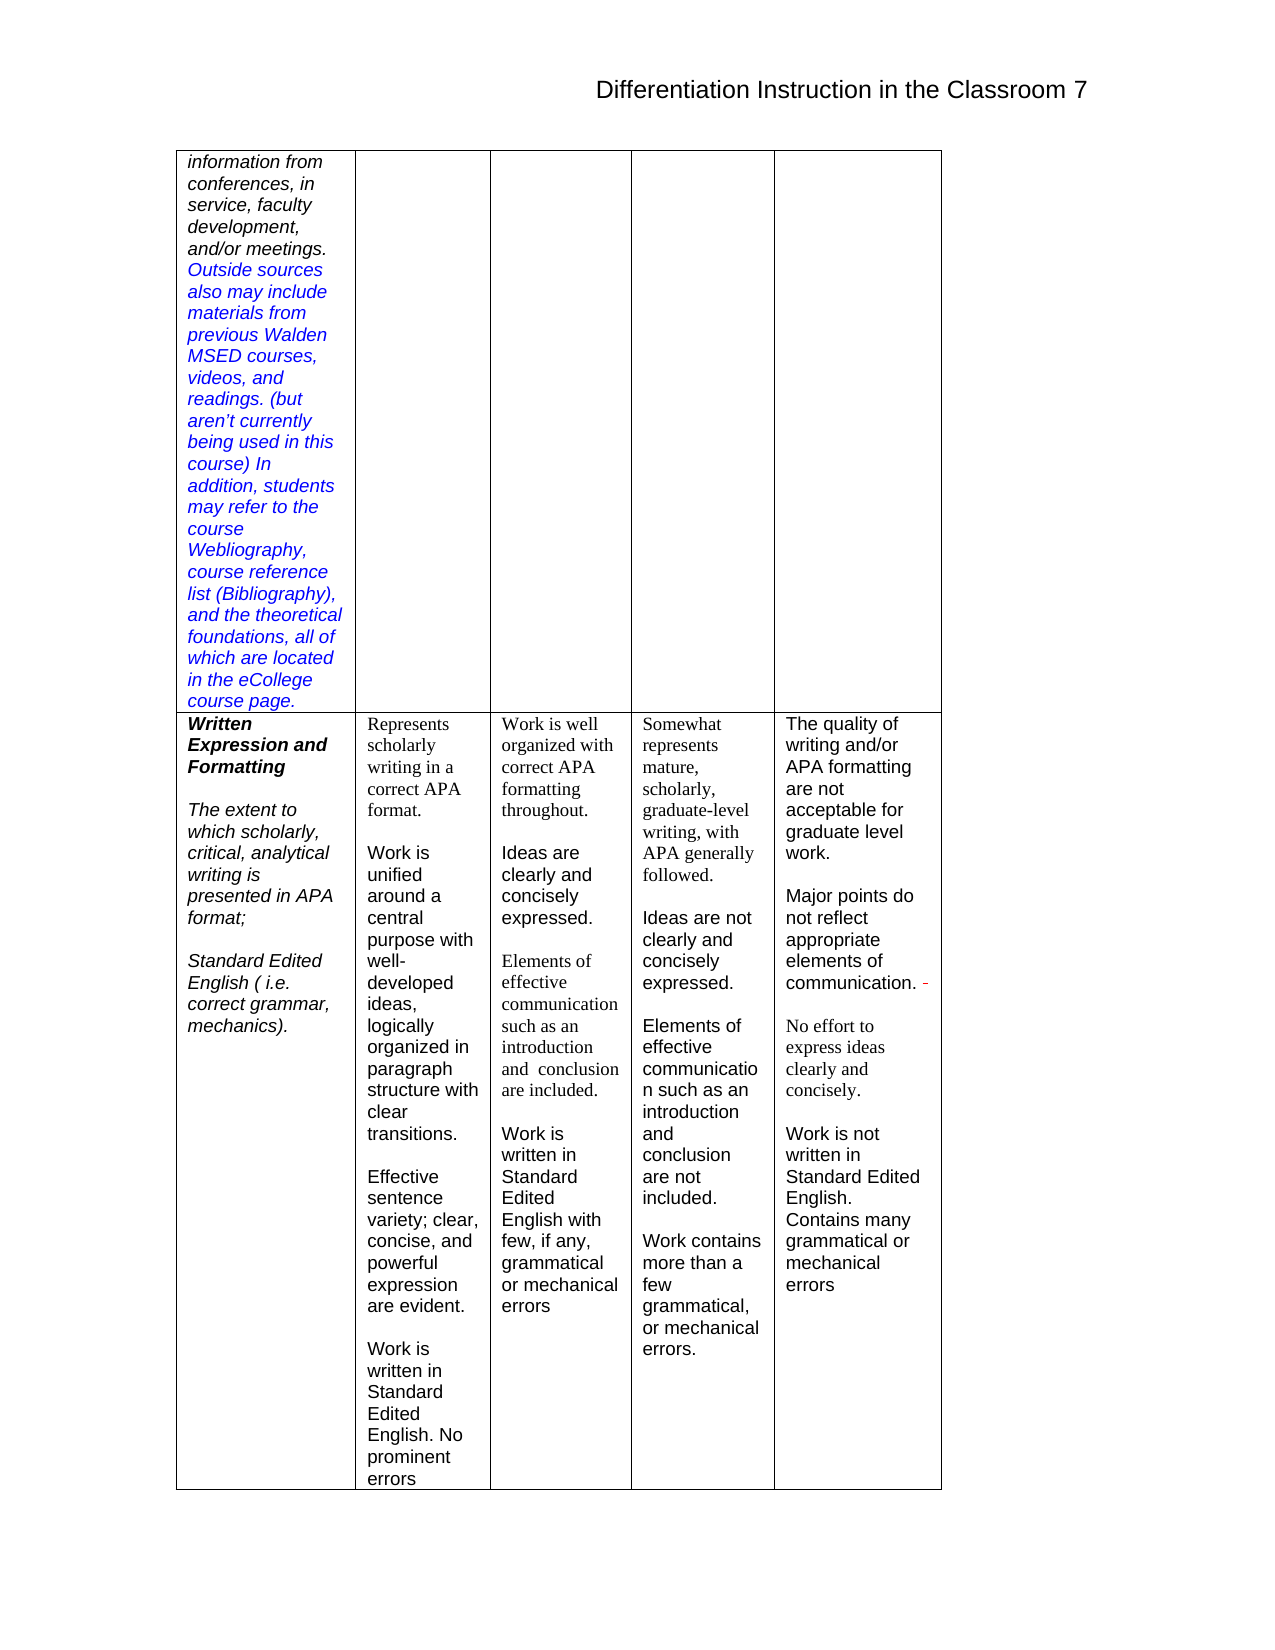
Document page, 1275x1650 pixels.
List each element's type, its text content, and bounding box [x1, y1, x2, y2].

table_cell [632, 713, 774, 1489]
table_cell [491, 713, 631, 1489]
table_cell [491, 151, 631, 712]
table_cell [177, 713, 355, 1489]
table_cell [632, 151, 774, 712]
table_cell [775, 151, 941, 712]
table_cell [775, 713, 941, 1489]
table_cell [177, 151, 355, 712]
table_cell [356, 151, 490, 712]
